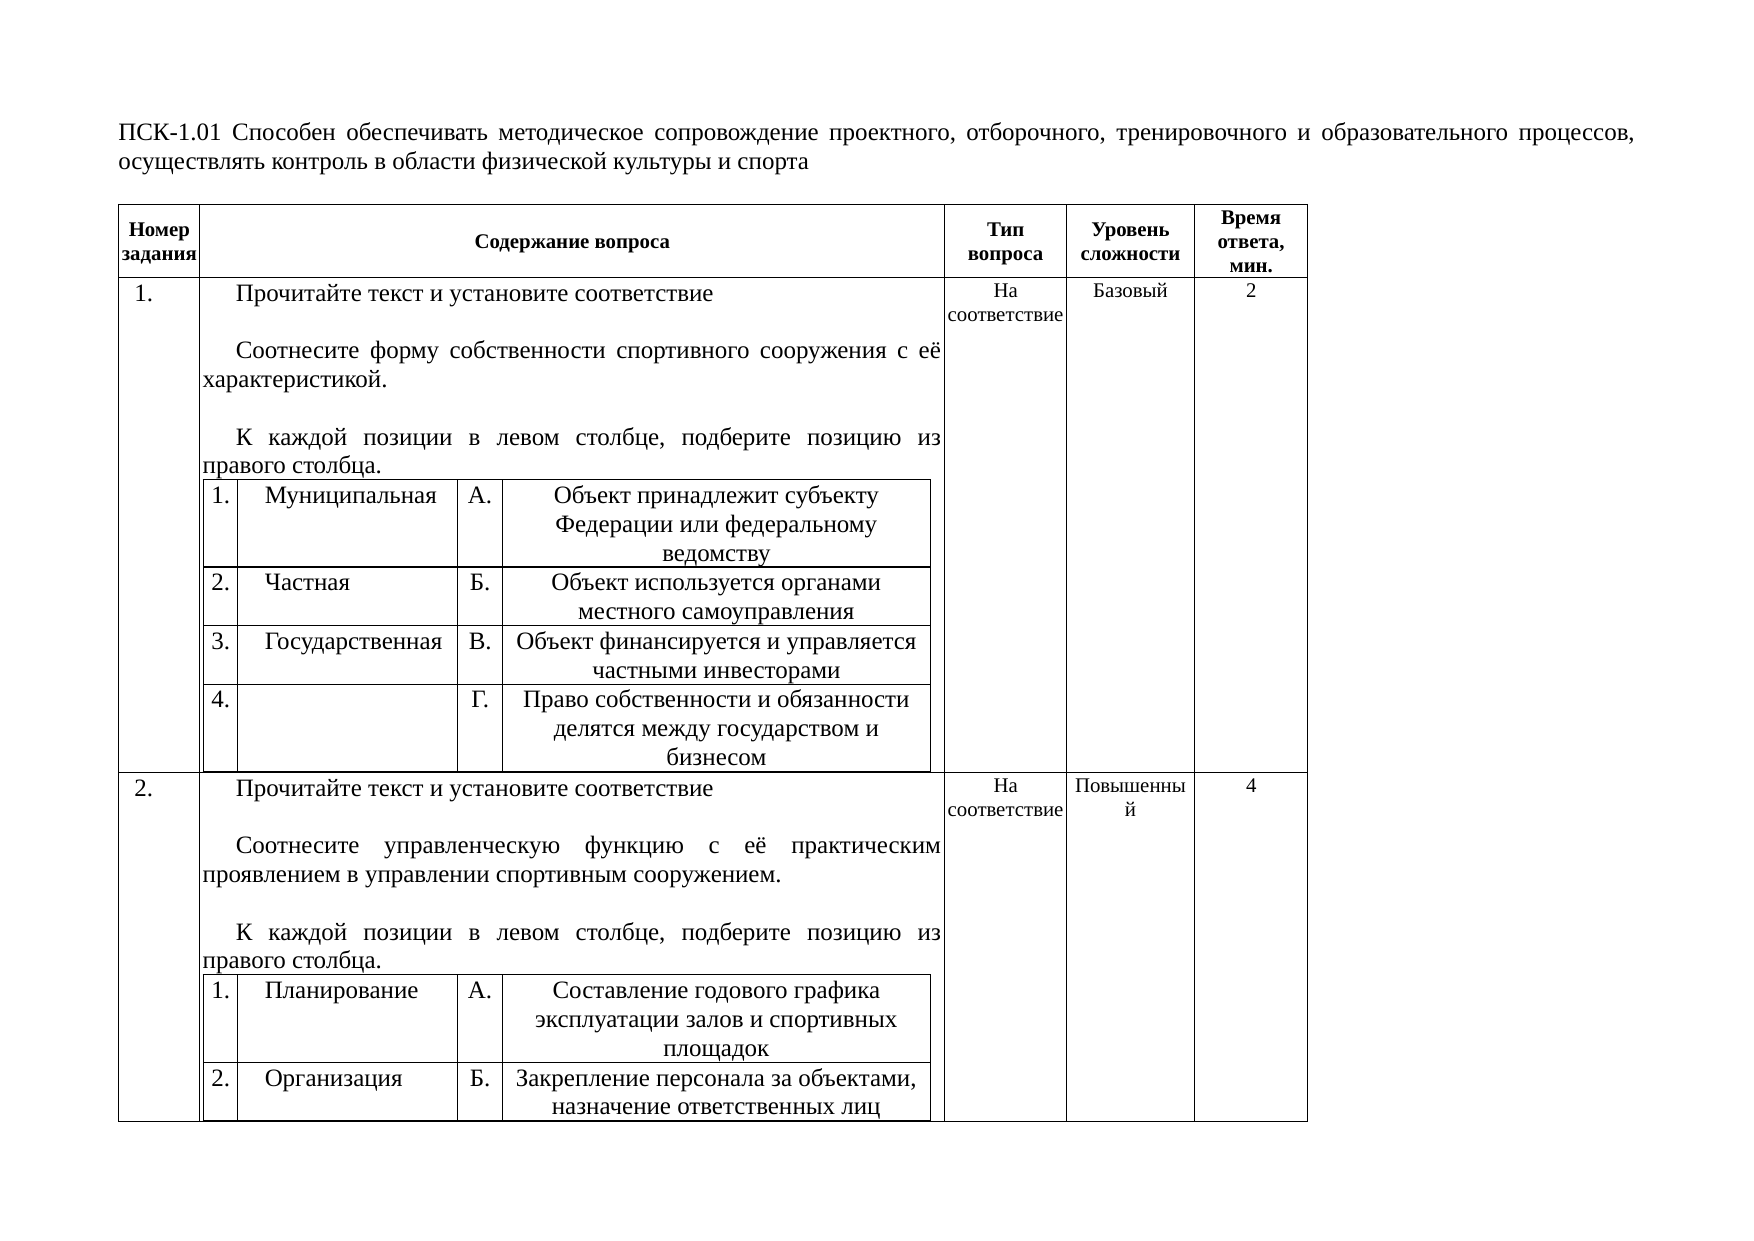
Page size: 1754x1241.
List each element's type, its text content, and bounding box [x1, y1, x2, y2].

table_cell [119, 278, 199, 772]
table_header Тип вопроса [945, 205, 1066, 277]
table_cell Базовый [1067, 278, 1194, 772]
table_header Время ответа, мин. [1195, 205, 1307, 277]
text ПСК-1.01 Способен обеспечивать методическое сопровождение проектного, отборочного, тренировочного и образовательного процессов, осуществлять контроль в области физической культуры и спорта [118, 117, 1636, 175]
table_cell 4 [1195, 773, 1307, 1121]
table_cell Повышенный [1067, 773, 1194, 1121]
table_header Уровень сложности [1067, 205, 1194, 277]
table_cell [119, 773, 199, 1121]
table_cell На соответствие [945, 773, 1066, 1121]
table_cell На соответствие [945, 278, 1066, 772]
table_cell 2 [1195, 278, 1307, 772]
table_header Содержание вопроса [200, 205, 944, 277]
table_cell Прочитайте текст и установите соответствие Соотнесите форму собственности спортивного сооружения с её характеристикой. К каждой позиции в левом столбце, подберите позицию из правого столбца. [200, 278, 944, 772]
table_header Номер задания [119, 205, 199, 277]
